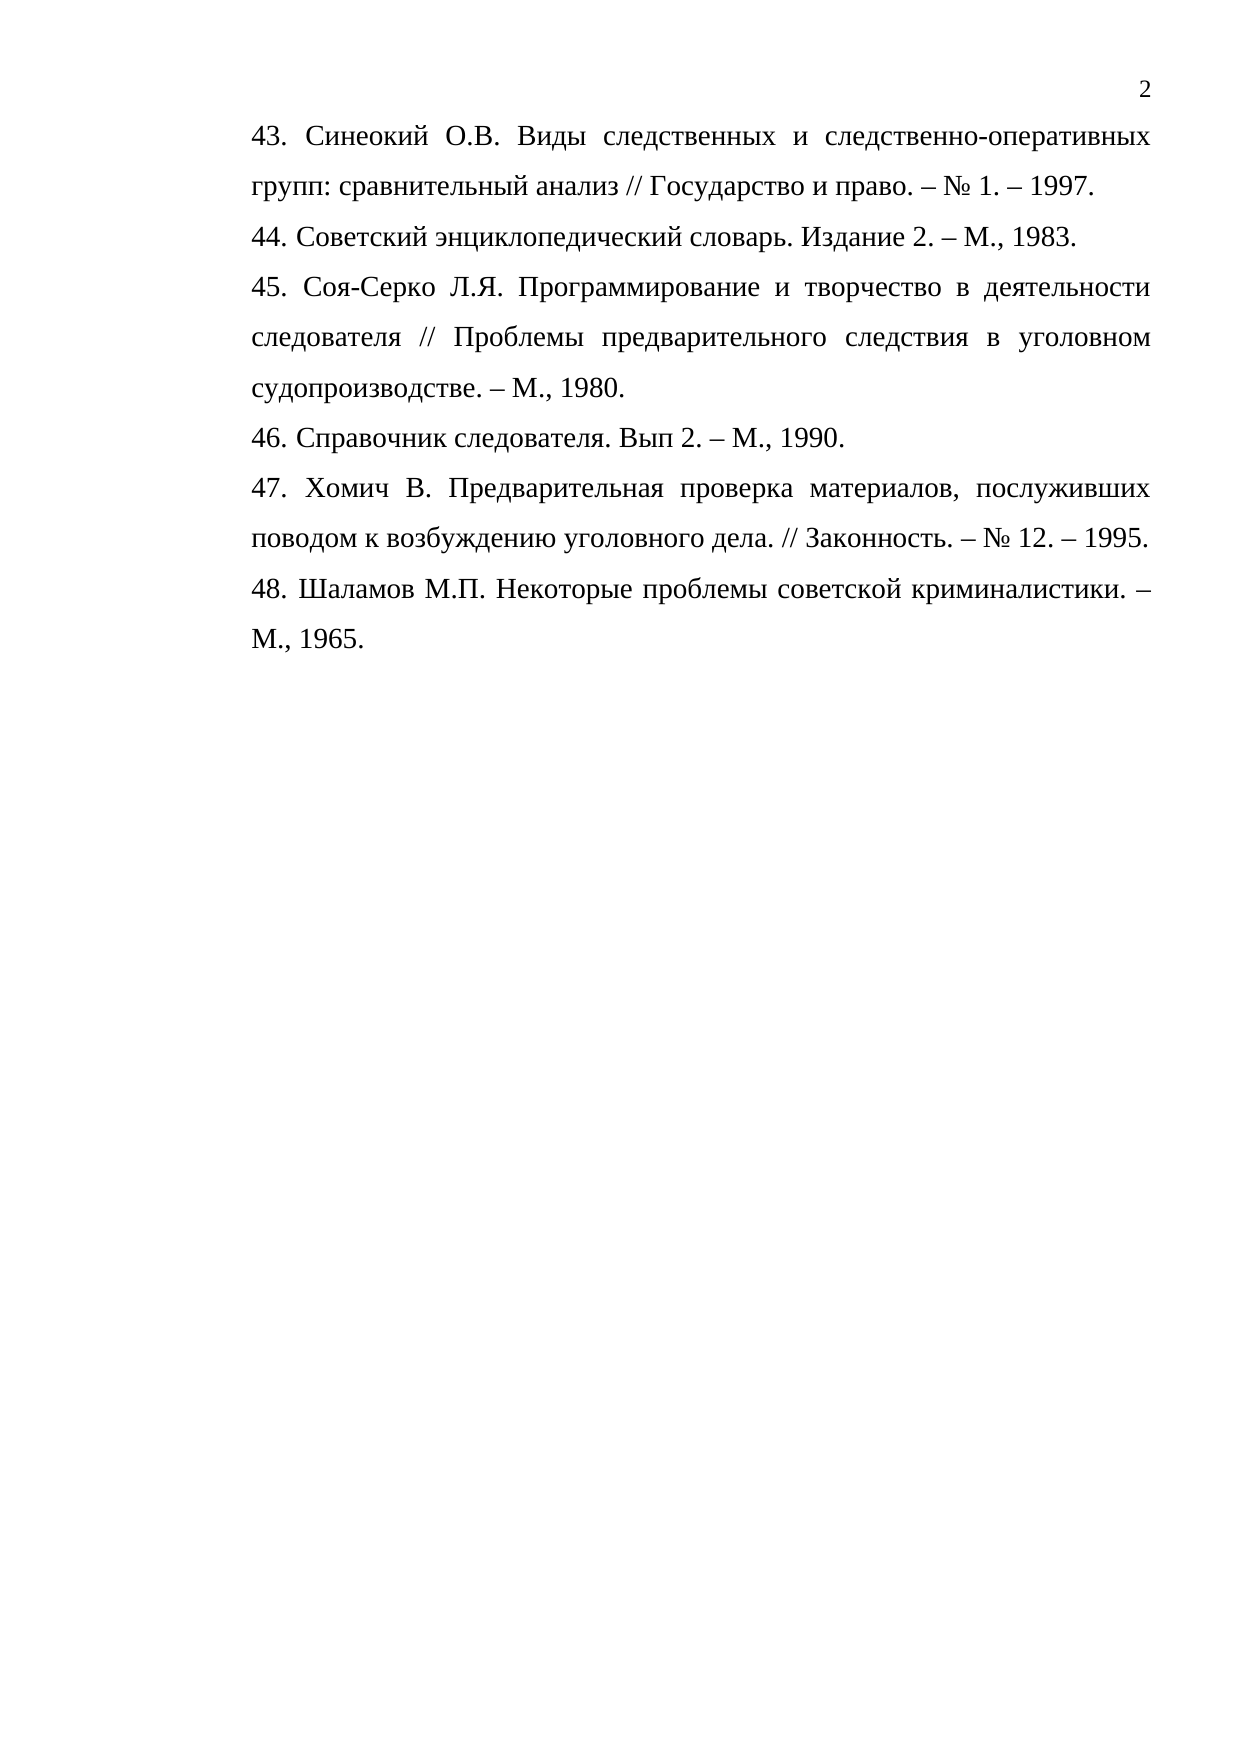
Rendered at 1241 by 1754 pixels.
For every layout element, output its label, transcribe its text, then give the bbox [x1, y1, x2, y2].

list Советский энциклопедический словарь. Издание 2. – М., 1983. [251, 219, 1152, 252]
list Соя-Серко Л.Я. Программирование и творчество в деятельности следователя // Проблемы предварительного следствия в уголовном судопроизводстве. – М., 1980. [251, 269, 1152, 403]
list Справочник следователя. Вып 2. – М., 1990. [251, 420, 1152, 453]
list Шаламов М.П. Некоторые проблемы советской криминалистики. – М., 1965. [251, 571, 1152, 655]
list Синеокий О.В. Виды следственных и следственно-оперативных групп: сравнительный анализ // Государство и право. – № 1. – 1997. [251, 118, 1152, 202]
list Хомич В. Предварительная проверка материалов, послуживших поводом к возбуждению уголовного дела. // Законность. – № 12. – 1995. [251, 470, 1152, 554]
